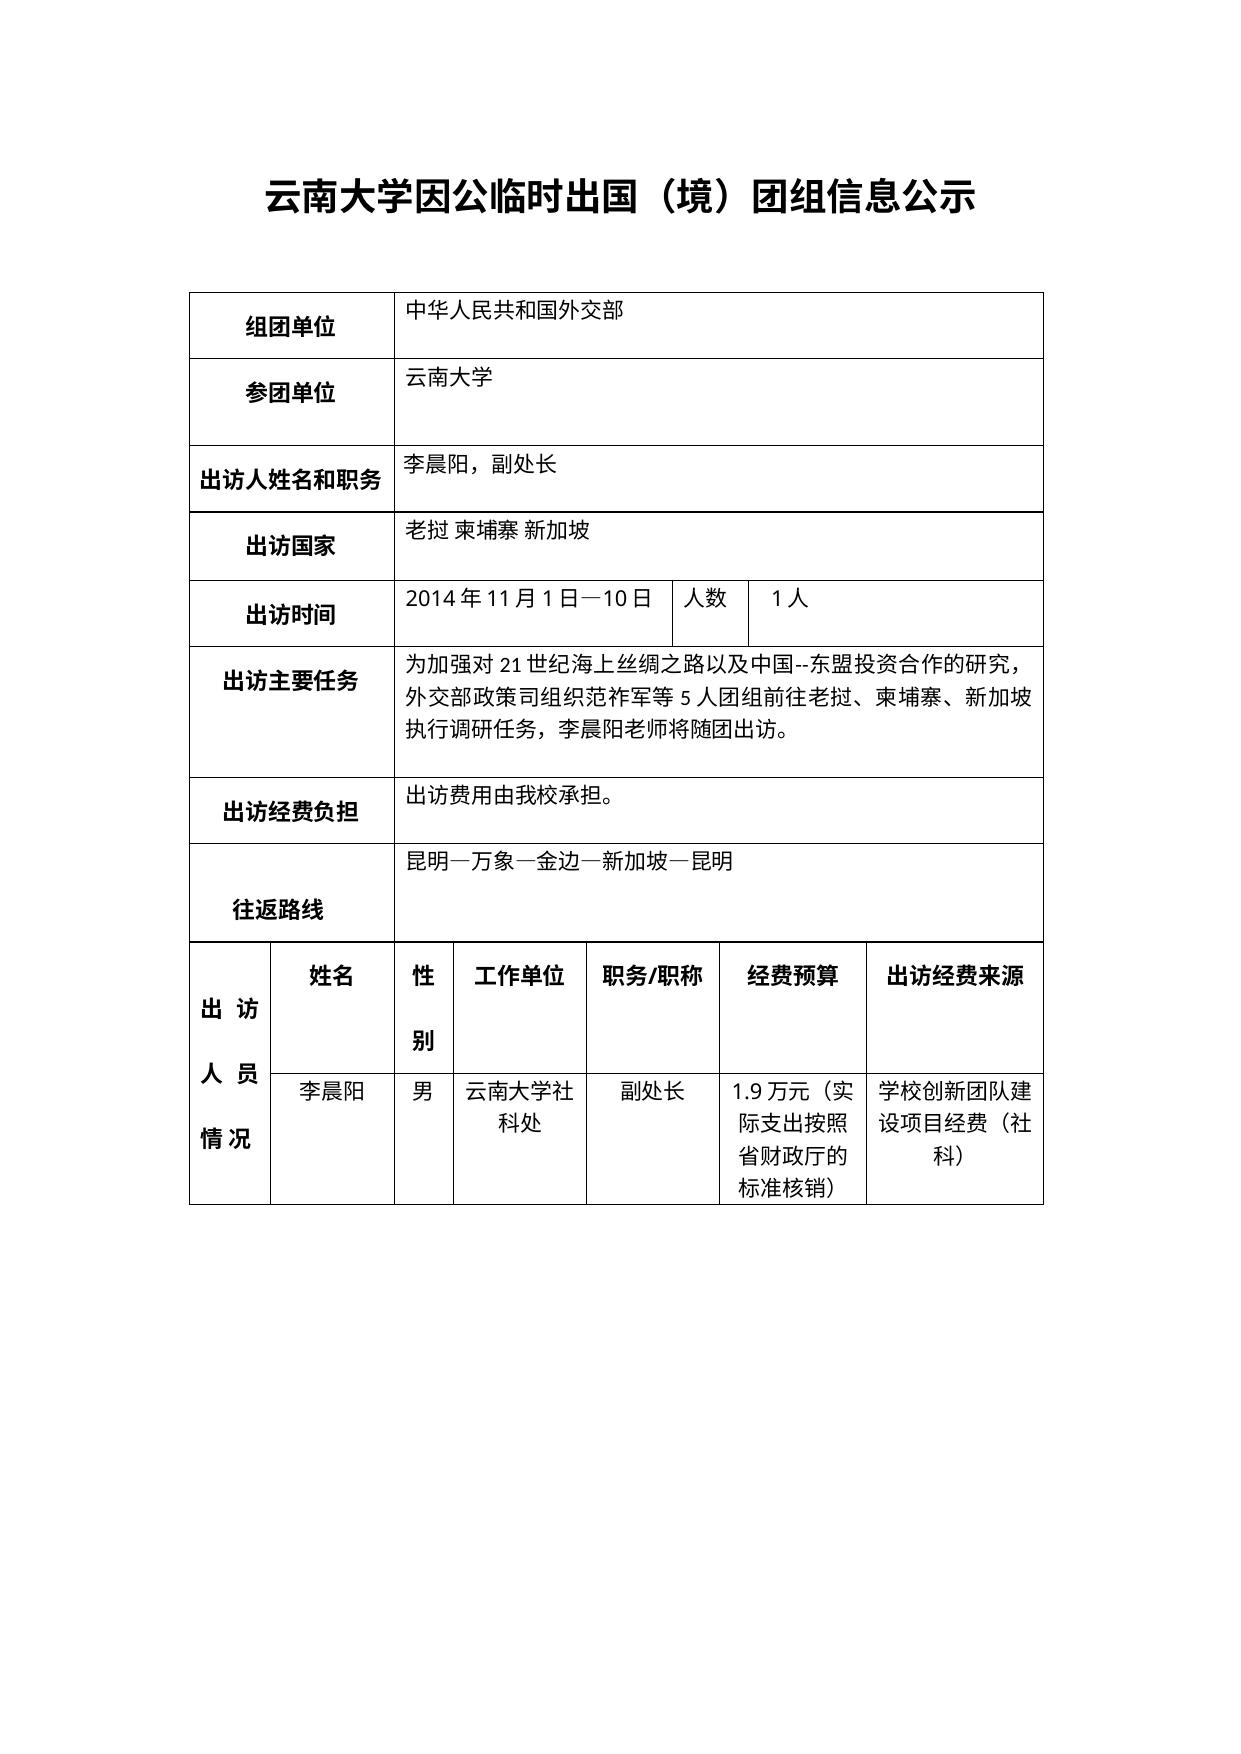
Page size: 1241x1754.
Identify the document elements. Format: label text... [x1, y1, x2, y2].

table_cell 李晨阳，副处长 [395, 446, 1043, 511]
table_cell 经费预算 [720, 943, 866, 1072]
table_cell 云南大学社科处 [454, 1074, 586, 1203]
table_cell 性别 [395, 943, 453, 1072]
table_cell 1.9万元（实际支出按照省财政厅的标准核销） [720, 1074, 866, 1203]
table_cell 学校创新团队建设项目经费（社科） [867, 1074, 1043, 1203]
table_cell 出访人员情 况 [190, 943, 270, 1203]
table_cell 出访经费来源 [867, 943, 1043, 1072]
table_cell 出访国家 [190, 513, 394, 580]
table_cell 1人 [749, 581, 1043, 646]
text 云南大学因公临时出国（境）团组信息公示 [187, 162, 1053, 227]
table_cell 2014年11月1日—10日 [395, 581, 672, 646]
table_cell 李晨阳 [271, 1074, 394, 1203]
table_header 组团单位 [190, 293, 394, 358]
table_cell 出访人姓名和职务 [190, 446, 394, 511]
table_cell 昆明—万象—金边—新加坡—昆明 [395, 844, 1043, 941]
table_cell 往返路线 [190, 844, 394, 941]
table_cell 男 [395, 1074, 453, 1203]
table_cell 云南大学 [395, 359, 1043, 445]
table_cell 出访经费负担 [190, 778, 394, 843]
table_cell 为加强对21世纪海上丝绸之路以及中国--东盟投资合作的研究，外交部政策司组织范祚军等5人团组前往老挝、柬埔寨、新加坡执行调研任务，李晨阳老师将随团出访。 [395, 647, 1043, 777]
table_cell 出访费用由我校承担。 [395, 778, 1043, 843]
table_header 中华人民共和国外交部 [395, 293, 1043, 358]
table_cell 出访主要任务 [190, 647, 394, 777]
table_cell 工作单位 [454, 943, 586, 1072]
table_cell 职务/职称 [587, 943, 719, 1072]
table_cell 人数 [673, 581, 748, 646]
table_cell 副处长 [587, 1074, 719, 1203]
table_cell 老挝 柬埔寨 新加坡 [395, 513, 1043, 580]
table_cell 出访时间 [190, 581, 394, 646]
table_cell 参团单位 [190, 359, 394, 445]
table_cell 姓名 [271, 943, 394, 1072]
